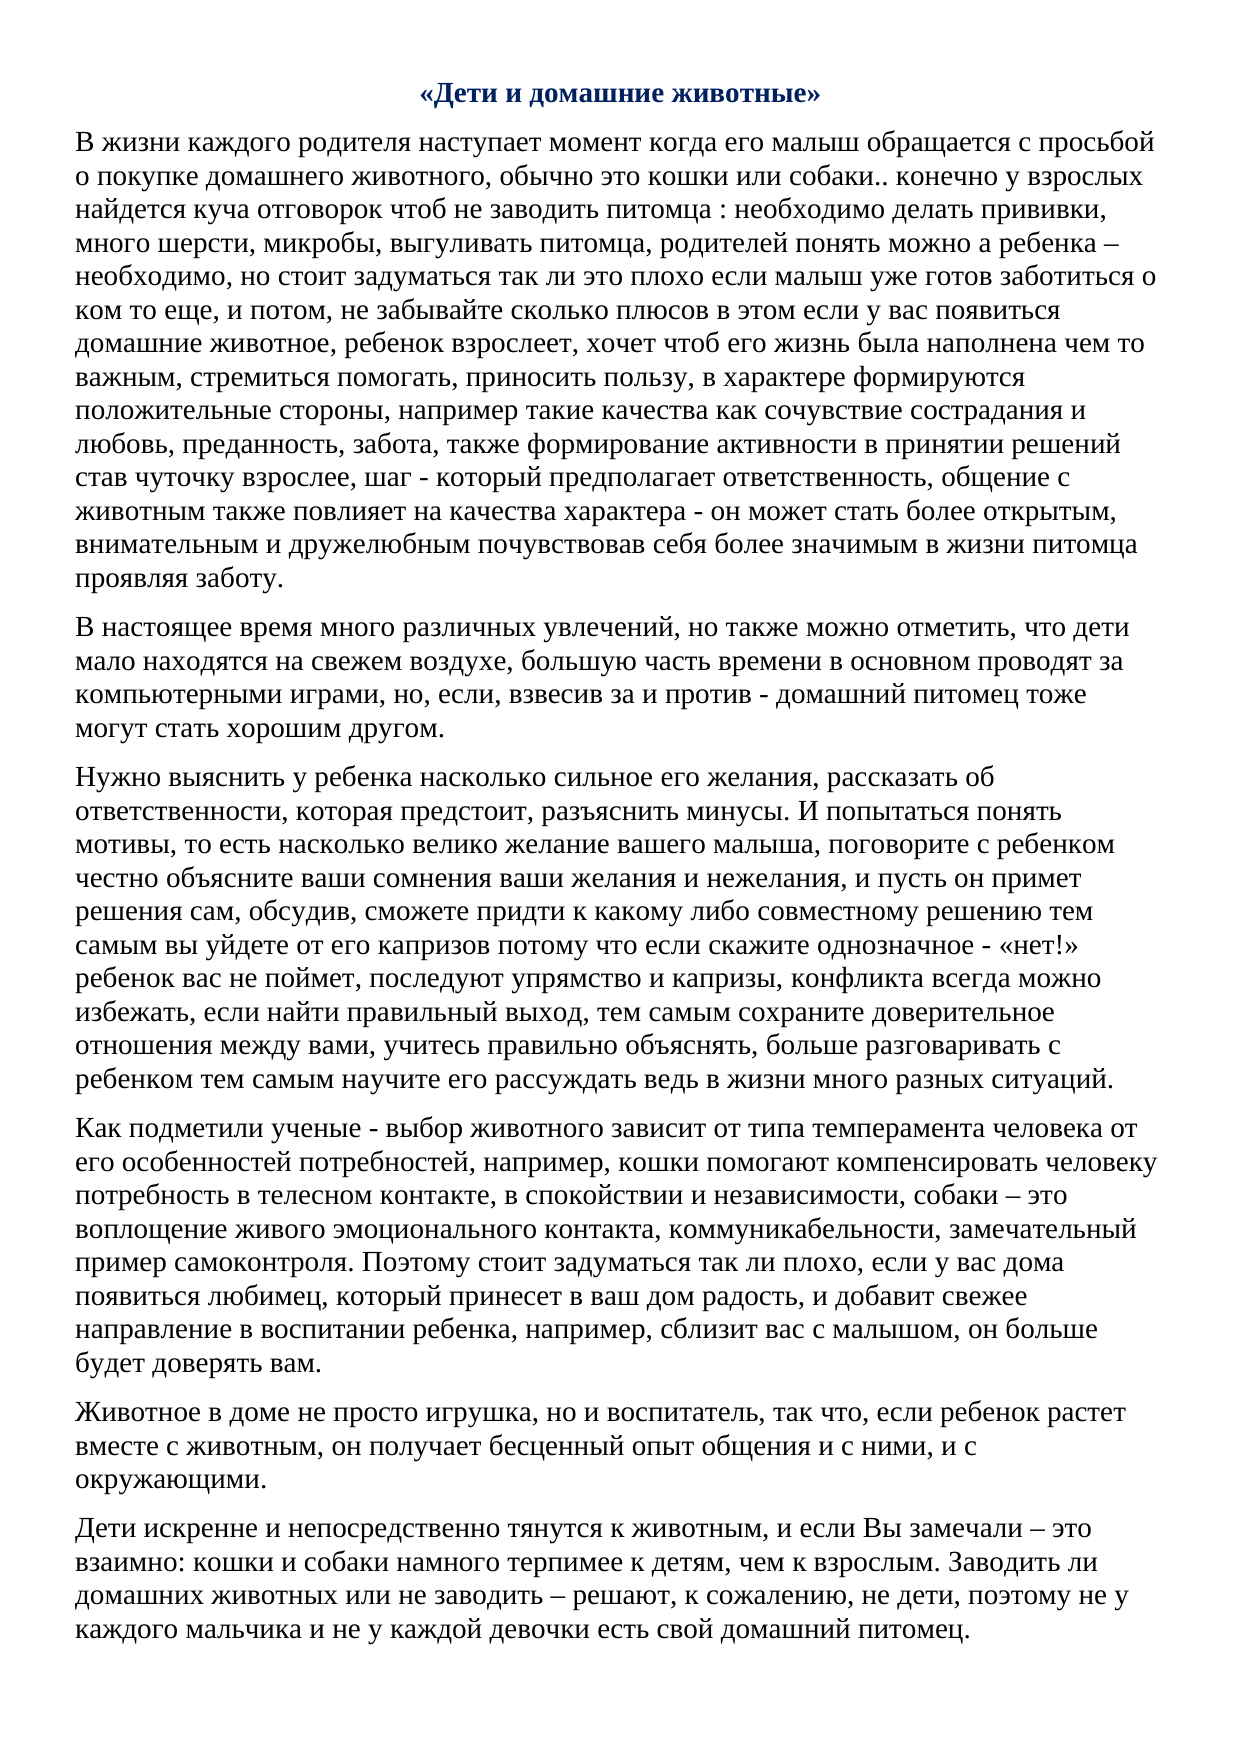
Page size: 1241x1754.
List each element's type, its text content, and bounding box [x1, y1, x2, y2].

text Животное в доме не просто игрушка, но и воспитатель, так что, если ребенок растет вместе с животным, он получает бесценный опыт общения и с ними, и с окружающими. [75, 1394, 1165, 1495]
text В жизни каждого родителя наступает момент когда его малыш обращается с просьбой о покупке домашнего животного, обычно это кошки или собаки.. конечно у взрослых найдется куча отговорок чтоб не заводить питомца : необходимо делать прививки, много шерсти, микробы, выгуливать питомца, родителей понять можно а ребенка – необходимо, но стоит задуматься так ли это плохо если малыш уже готов заботиться о ком то еще, и потом, не забывайте сколько плюсов в этом если у вас появиться домашние животное, ребенок взрослеет, хочет чтоб его жизнь была наполнена чем то важным, стремиться помогать, приносить пользу, в характере формируются положительные стороны, например такие качества как сочувствие сострадания и любовь, преданность, забота, также формирование активности в принятии решений став чуточку взрослее, шаг - который предполагает ответственность, общение с животным также повлияет на качества характера - он может стать более открытым, внимательным и дружелюбным почувствовав себя более значимым в жизни питомца проявляя заботу. [75, 124, 1165, 594]
text Как подметили ученые - выбор животного зависит от типа темперамента человека от его особенностей потребностей, например, кошки помогают компенсировать человеку потребность в телесном контакте, в спокойствии и независимости, собаки – это воплощение живого эмоционального контакта, коммуникабельности, замечательный пример самоконтроля. Поэтому стоит задуматься так ли плохо, если у вас дома появиться любимец, который принесет в ваш дом радость, и добавит свежее направление в воспитании ребенка, например, сблизит вас с малышом, он больше будет доверять вам. [75, 1110, 1165, 1378]
text «Дети и домашние животные» [75, 75, 1165, 108]
text Нужно выяснить у ребенка насколько сильное его желания, рассказать об ответственности, которая предстоит, разъяснить минусы. И попытаться понять мотивы, то есть насколько велико желание вашего малыша, поговорите с ребенком честно объясните ваши сомнения ваши желания и нежелания, и пусть он примет решения сам, обсудив, сможете придти к какому либо совместному решению тем самым вы уйдете от его капризов потому что если скажите однозначное - «нет!» ребенок вас не поймет, последуют упрямство и капризы, конфликта всегда можно избежать, если найти правильный выход, тем самым сохраните доверительное отношения между вами, учитесь правильно объяснять, больше разговаривать с ребенком тем самым научите его рассуждать ведь в жизни много разных ситуаций. [75, 759, 1165, 1094]
text В настоящее время много различных увлечений, но также можно отметить, что дети мало находятся на свежем воздухе, большую часть времени в основном проводят за компьютерными играми, но, если, взвесив за и против - домашний питомец тоже могут стать хорошим другом. [75, 609, 1165, 743]
text Дети искренне и непосредственно тянутся к животным, и если Вы замечали – это взаимно: кошки и собаки намного терпимее к детям, чем к взрослым. Заводить ли домашних животных или не заводить – решают, к сожалению, не дети, поэтому не у каждого мальчика и не у каждой девочки есть свой домашний питомец. [75, 1510, 1165, 1644]
